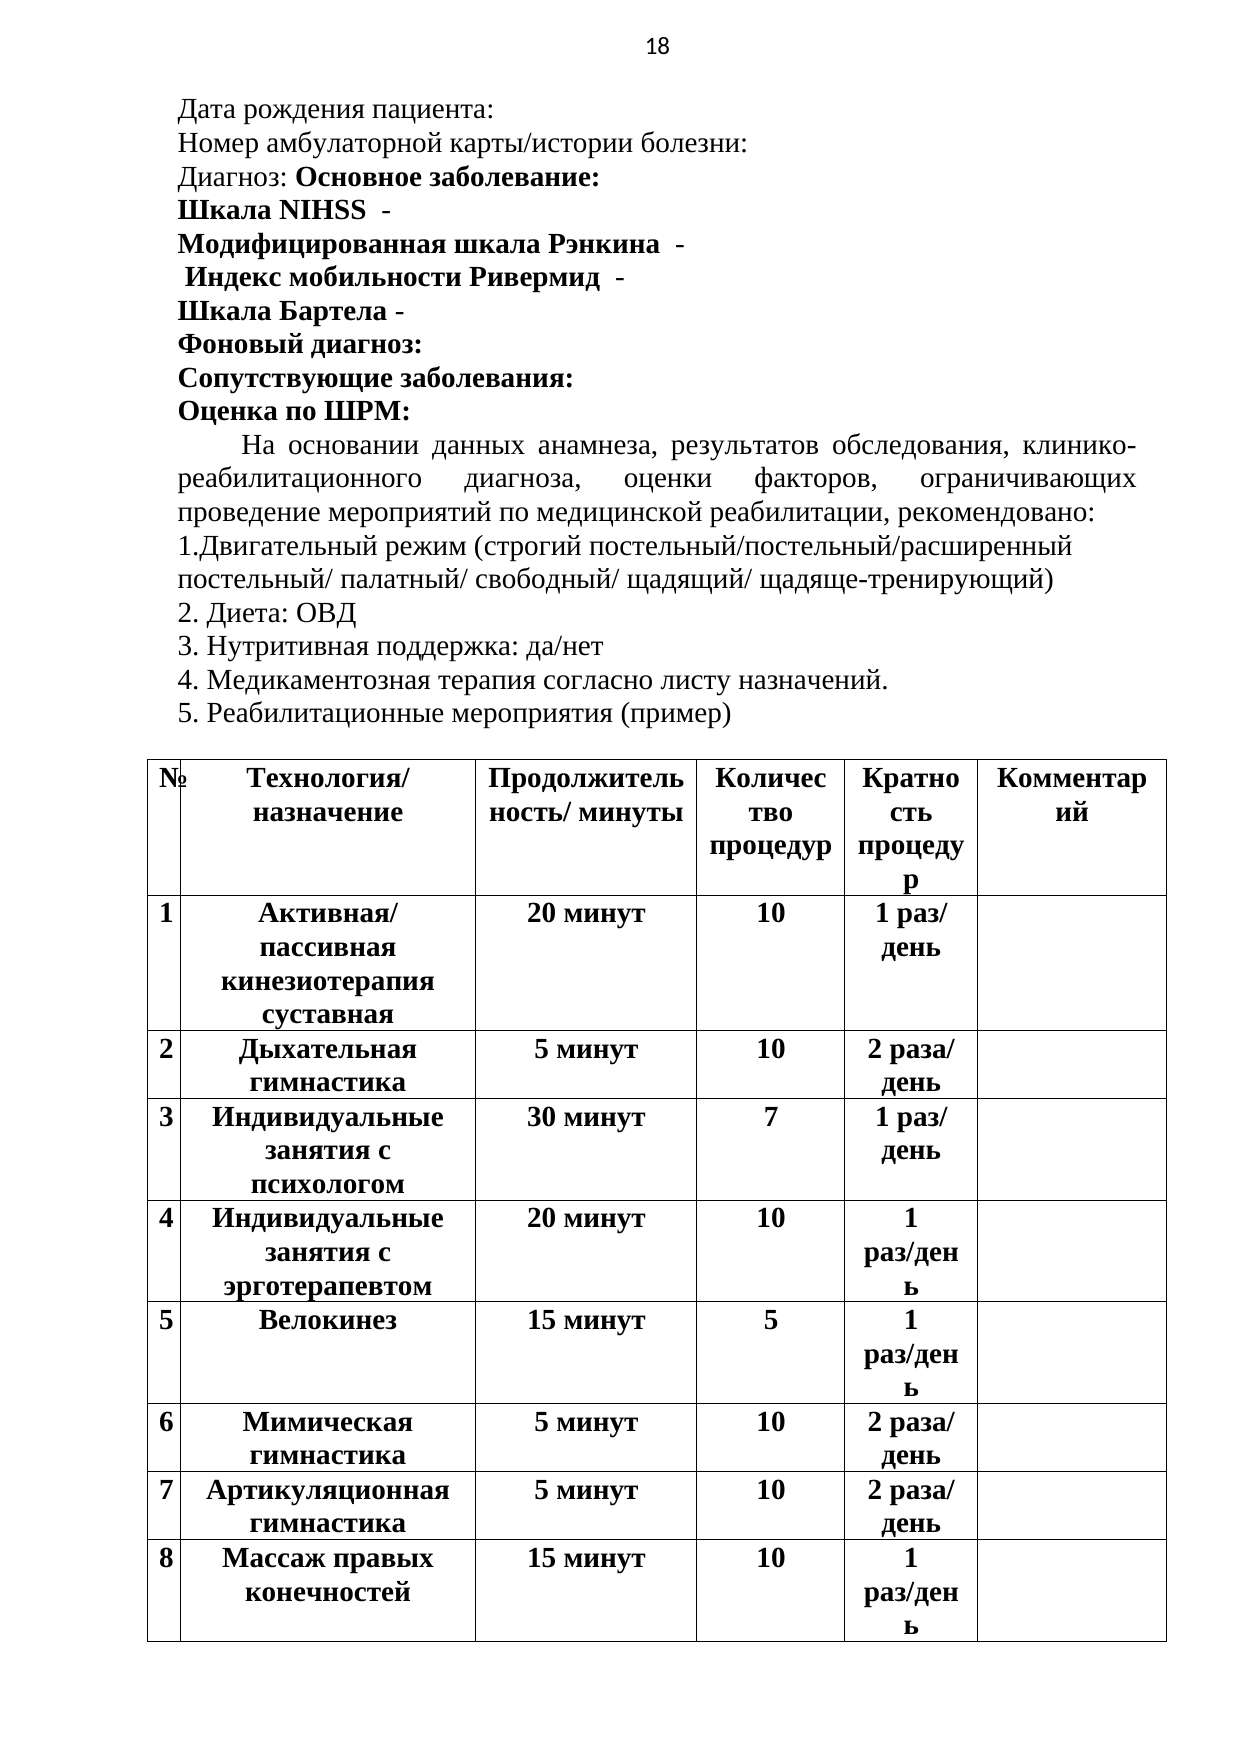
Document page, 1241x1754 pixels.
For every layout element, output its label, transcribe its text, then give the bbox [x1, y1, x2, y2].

table_header Количество процедур [697, 760, 844, 894]
table_cell 3 [148, 1099, 180, 1199]
table_cell Велокинез [181, 1302, 475, 1403]
table_cell Индивидуальные занятия с эрготерапевтом [181, 1201, 475, 1301]
table_cell 1 раз/день [845, 1302, 977, 1403]
text 2. Диета: ОВД [177, 595, 1137, 628]
table_cell 15 минут [476, 1302, 696, 1403]
table_cell 5 минут [476, 1031, 696, 1098]
table_cell 2 раза/ день [845, 1472, 977, 1539]
table_cell 5 [697, 1302, 844, 1403]
table_header Технология/назначение [181, 760, 475, 894]
table_cell Массаж правых конечностей [181, 1540, 475, 1641]
table_cell 10 [697, 1540, 844, 1641]
table_cell 4 [148, 1201, 180, 1301]
table_cell [978, 1540, 1166, 1641]
table_cell Индивидуальные занятия с психологом [181, 1099, 475, 1199]
text Дата рождения пациента: Номер амбулаторной карты/истории болезни: [177, 92, 1137, 159]
table_cell 10 [697, 1404, 844, 1471]
table_cell Мимическая гимнастика [181, 1404, 475, 1471]
table_cell Дыхательная гимнастика [181, 1031, 475, 1098]
table_cell 5 минут [476, 1404, 696, 1471]
table_cell 10 [697, 1031, 844, 1098]
table_cell 2 [148, 1031, 180, 1098]
table_cell 10 [697, 896, 844, 1030]
table_cell 1 [148, 896, 180, 1030]
table_cell 6 [148, 1404, 180, 1471]
table_cell 5 минут [476, 1472, 696, 1539]
table_cell 10 [697, 1201, 844, 1301]
table_cell [978, 1302, 1166, 1403]
table_cell 2 раза/ день [845, 1404, 977, 1471]
text Оценка по ШРМ: [177, 393, 1137, 427]
table_cell [978, 1031, 1166, 1098]
table_cell 1 раз/день [845, 1540, 977, 1641]
text 4. Медикаментозная терапия согласно листу назначений. [177, 662, 1137, 695]
text Фоновый диагноз: [177, 326, 1137, 360]
table_cell [978, 1472, 1166, 1539]
text 3. Нутритивная поддержка: да/нет [177, 628, 1137, 662]
table_cell 20 минут [476, 896, 696, 1030]
table_header Кратность процедур [845, 760, 977, 894]
table_cell Артикуляционная гимнастика [181, 1472, 475, 1539]
table_cell 1 раз/ день [845, 896, 977, 1030]
text На основании данных анамнеза, результатов обследования, клинико-реабилитационного диагноза, оценки факторов, ограничивающих проведение мероприятий по медицинской реабилитации, рекомендовано: [177, 427, 1137, 528]
text 5. Реабилитационные мероприятия (пример) [177, 695, 1137, 759]
table_cell 7 [697, 1099, 844, 1199]
text Шкала NIHSS - [177, 192, 1137, 226]
text Диагноз: Основное заболевание: [177, 159, 1137, 192]
table_header Продолжительность/ минуты [476, 760, 696, 894]
table_cell 1 раз/день [845, 1201, 977, 1301]
table_cell [978, 1099, 1166, 1199]
text Индекс мобильности Ривермид - [177, 259, 1137, 293]
table_cell 5 [148, 1302, 180, 1403]
table_cell 10 [697, 1472, 844, 1539]
table_cell 1 раз/ день [845, 1099, 977, 1199]
text Шкала Бартела - [177, 293, 1137, 326]
table_cell 15 минут [476, 1540, 696, 1641]
table_cell 30 минут [476, 1099, 696, 1199]
table_header № [148, 760, 180, 894]
table_cell [978, 1404, 1166, 1471]
table_cell 8 [148, 1540, 180, 1641]
table_cell [978, 1201, 1166, 1301]
text 1.Двигательный режим (строгий постельный/постельный/расширенный постельный/ палатный/ свободный/ щадящий/ щадяще-тренирующий) [177, 528, 1137, 595]
table_cell 7 [148, 1472, 180, 1539]
table_cell 20 минут [476, 1201, 696, 1301]
table_cell [978, 896, 1166, 1030]
table_header Комментарий [978, 760, 1166, 894]
text Модифицированная шкала Рэнкина - [177, 226, 1137, 259]
text Сопутствующие заболевания: [177, 360, 1137, 393]
table_cell 2 раза/ день [845, 1031, 977, 1098]
table_cell Активная/ пассивная кинезиотерапия суставная [181, 896, 475, 1030]
